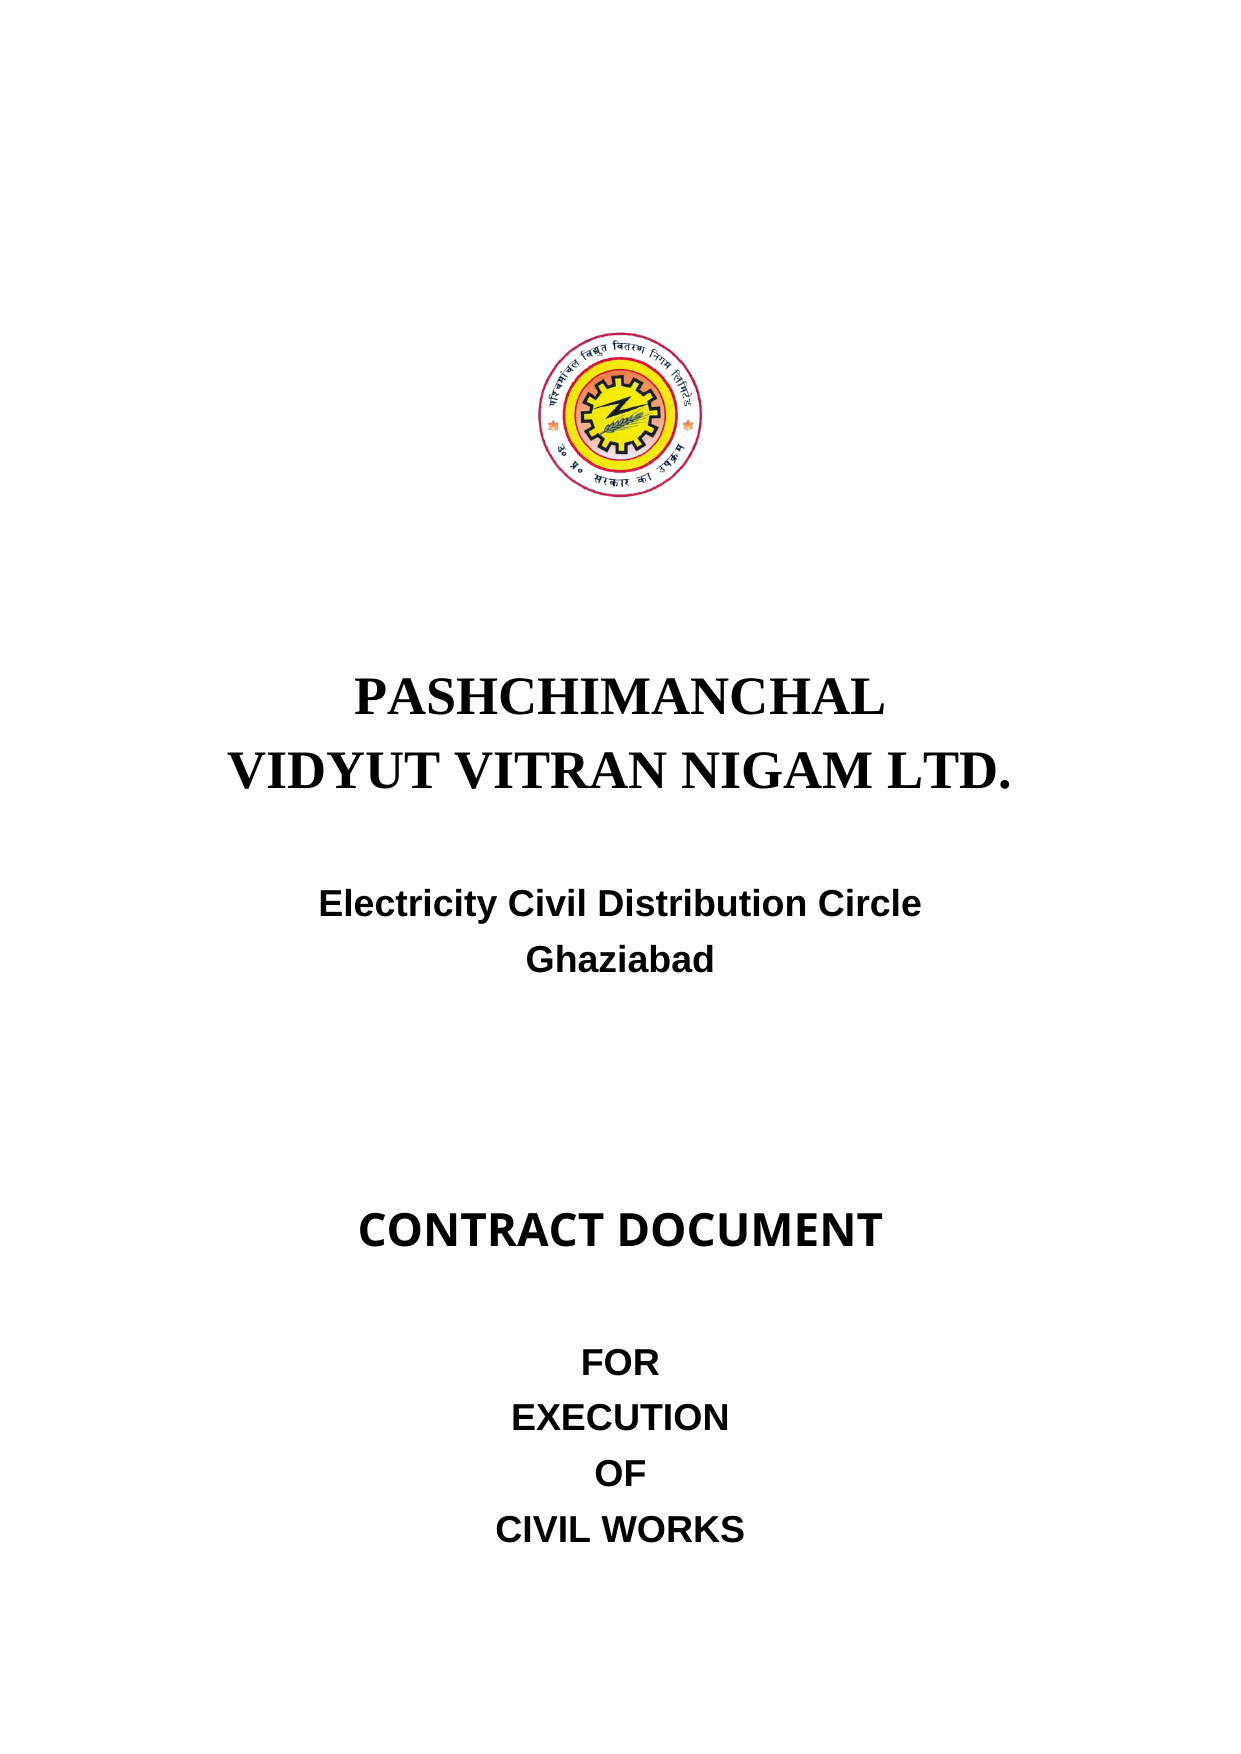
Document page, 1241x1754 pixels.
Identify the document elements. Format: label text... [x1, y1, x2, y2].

text Electricity Civil Distribution Circle [112, 881, 1128, 924]
text PASHCHIMANCHAL [112, 664, 1128, 726]
text VIDYUT VITRAN NIGAM LTD. [112, 738, 1128, 801]
text Ghaziabad [112, 937, 1128, 980]
picture [533, 327, 708, 502]
text FOR [112, 1340, 1128, 1383]
text OF [112, 1451, 1128, 1494]
text EXECUTION [112, 1396, 1128, 1439]
text CIVIL WORKS [112, 1507, 1128, 1550]
text CONTRACT DOCUMENT [112, 1197, 1128, 1259]
